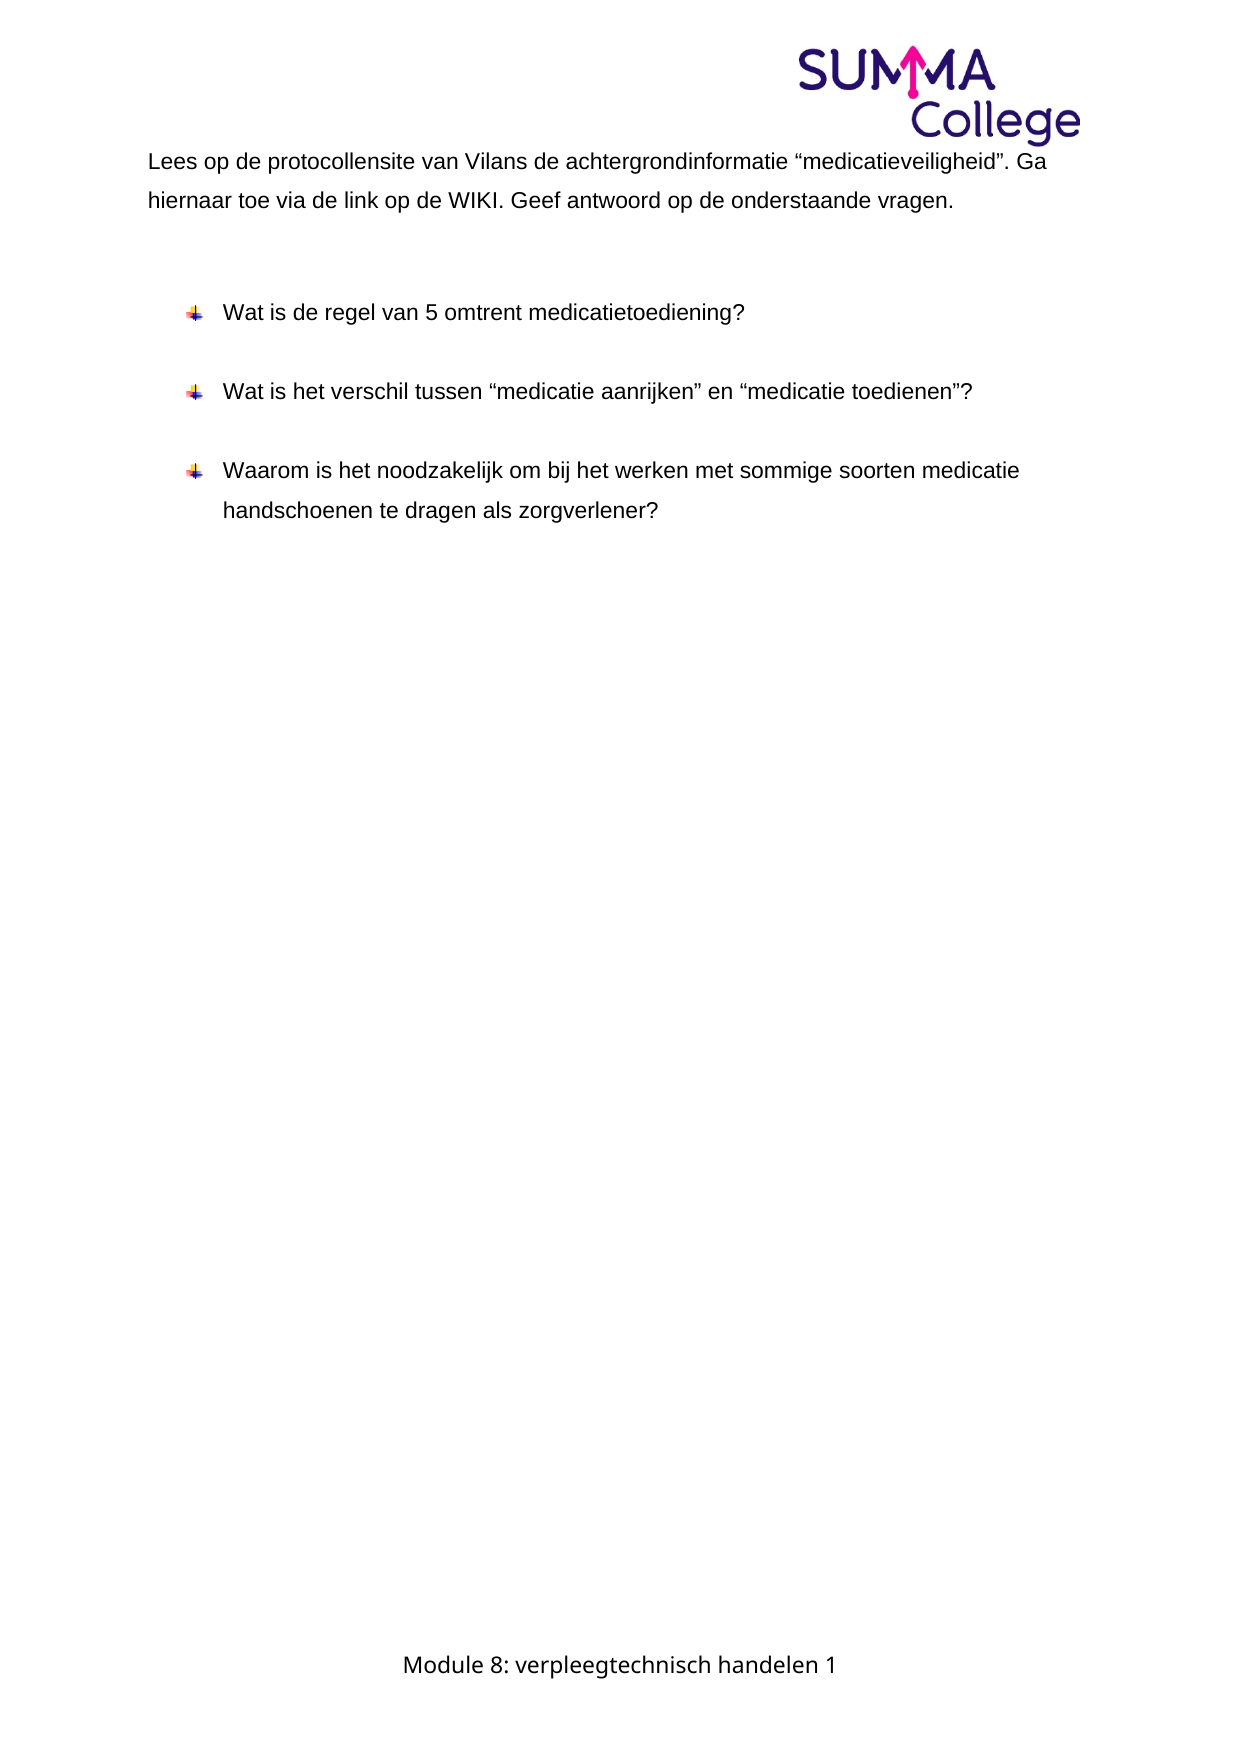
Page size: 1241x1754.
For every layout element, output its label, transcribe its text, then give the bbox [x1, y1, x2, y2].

list Waarom is het noodzakelijk om bij het werken met sommige soorten medicatie handschoenen te dragen als zorgverlener? [185, 457, 1093, 523]
text Lees op de protocollensite van Vilans de achtergrondinformatie “medicatieveiligheid”. Ga hiernaar toe via de link op de WIKI. Geef antwoord op de onderstaande vragen. [148, 148, 1093, 213]
picture [186, 383, 203, 400]
list Wat is het verschil tussen “medicatie aanrijken” en “medicatie toedienen”? [185, 378, 1093, 405]
list Wat is de regel van 5 omtrent medicatietoediening? [185, 299, 1093, 326]
picture [186, 304, 203, 321]
picture [186, 462, 203, 479]
picture [798, 45, 1080, 147]
